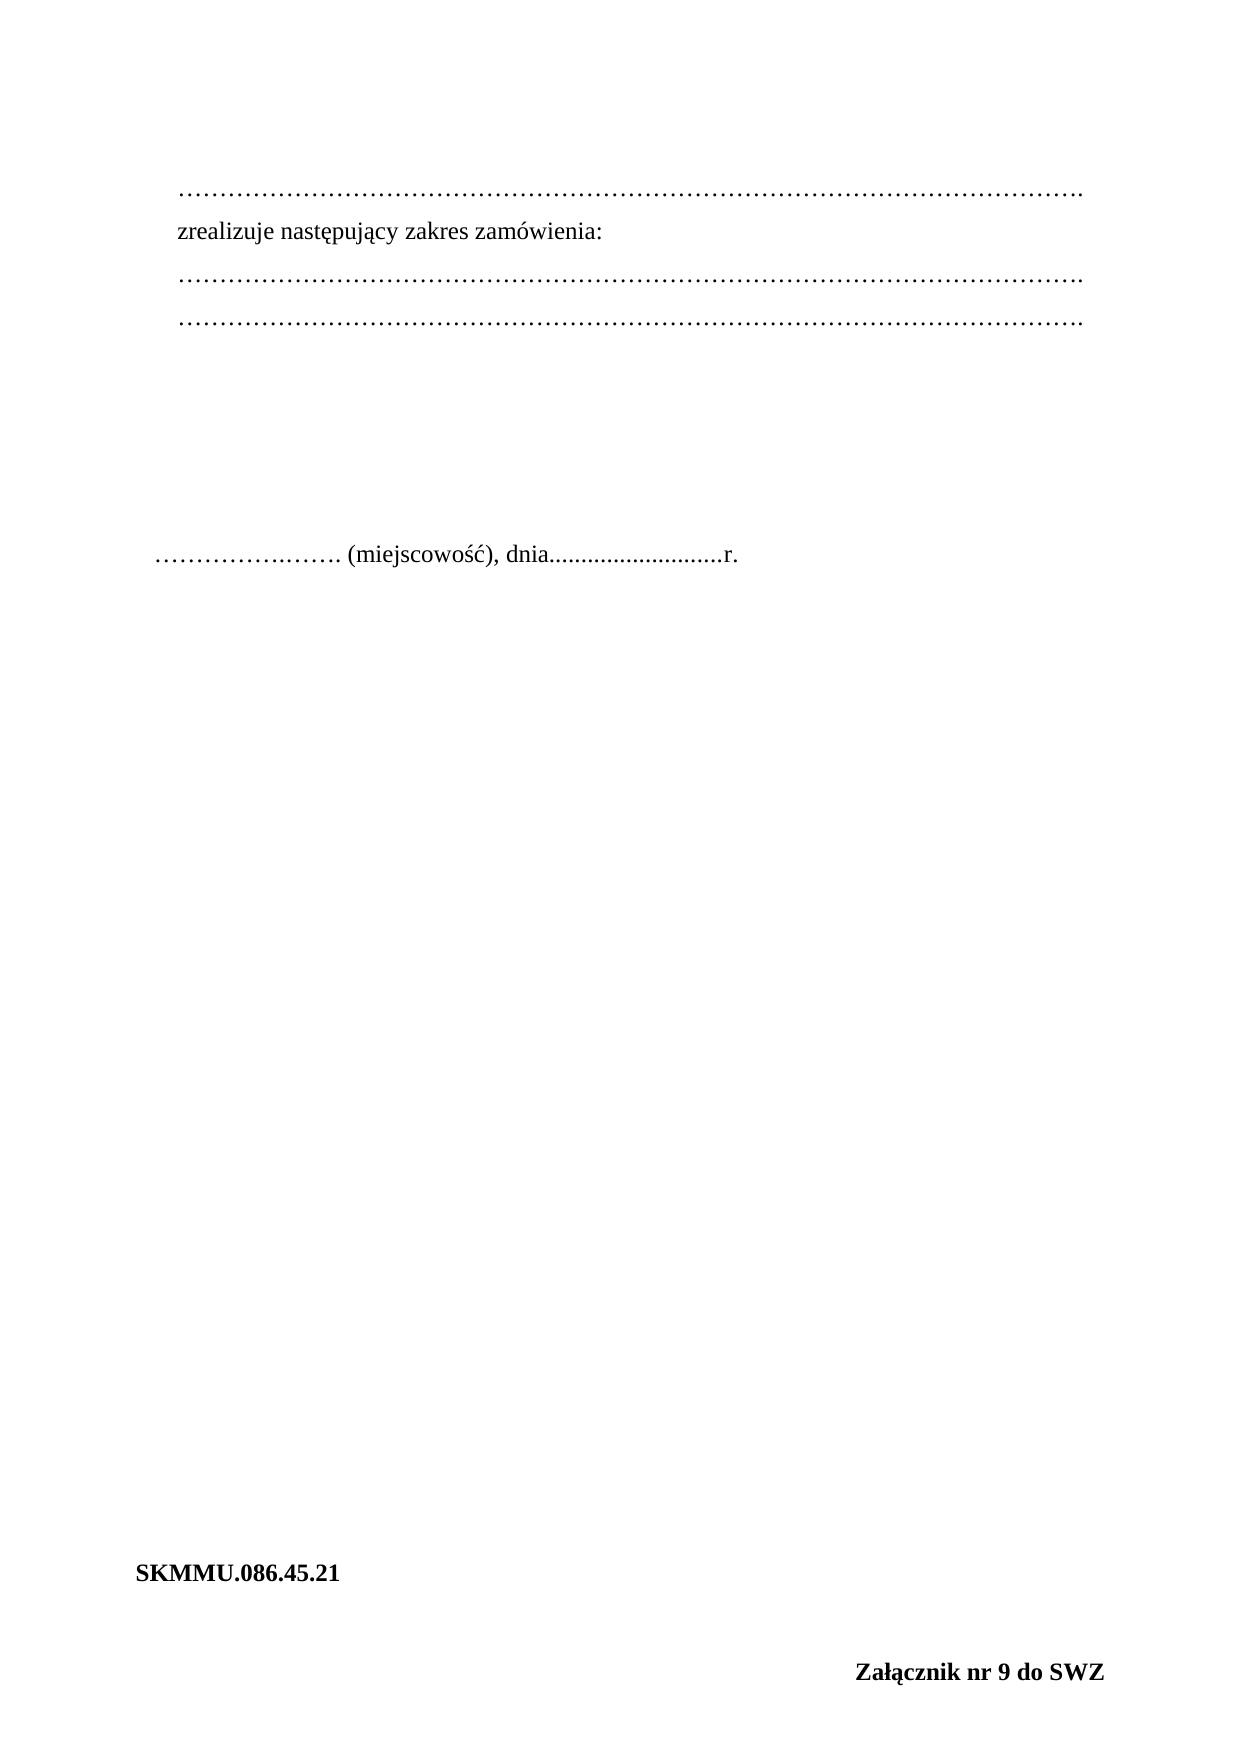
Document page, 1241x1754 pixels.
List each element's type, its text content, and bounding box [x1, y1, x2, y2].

text …………….……. (miejscowość), dnia r. [154, 539, 1105, 568]
text ………………………………………………………………………………………………. [177, 259, 1105, 288]
text ………………………………………………………………………………………………. zrealizuje następujący zakres zamówienia: [177, 173, 1086, 245]
text Załącznik nr 9 do SWZ [135, 1657, 1105, 1686]
text ………………………………………………………………………………………………. [177, 302, 1105, 331]
text SKMMU.086.45.21 [135, 1558, 1105, 1587]
